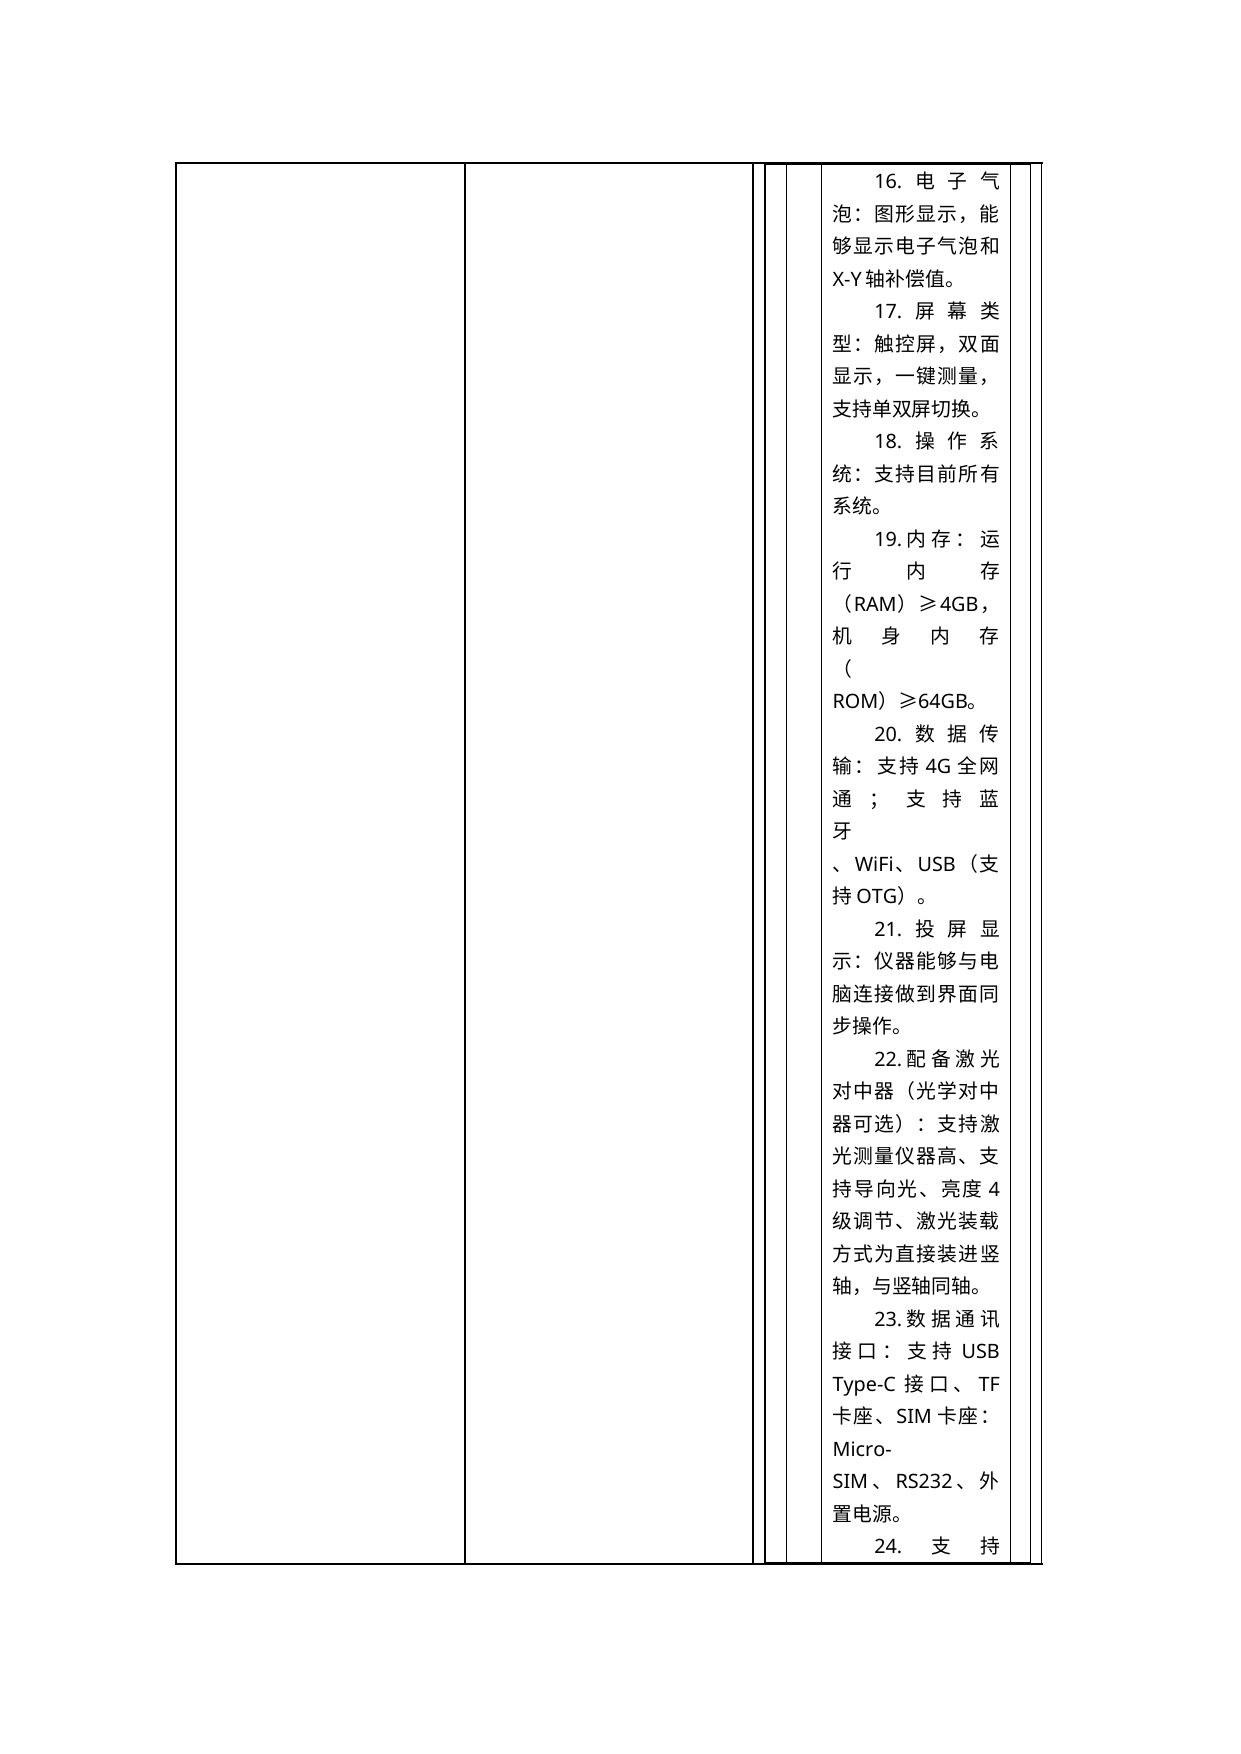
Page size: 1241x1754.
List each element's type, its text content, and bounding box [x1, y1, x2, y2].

table_cell [1011, 165, 1030, 1562]
table_cell [822, 165, 1010, 1562]
table_cell [766, 165, 786, 1562]
table_cell 1 [177, 164, 464, 1563]
table_cell [1031, 164, 1041, 1563]
table_cell [754, 164, 764, 1563]
table_cell [787, 165, 821, 1562]
table_cell [466, 164, 752, 1563]
